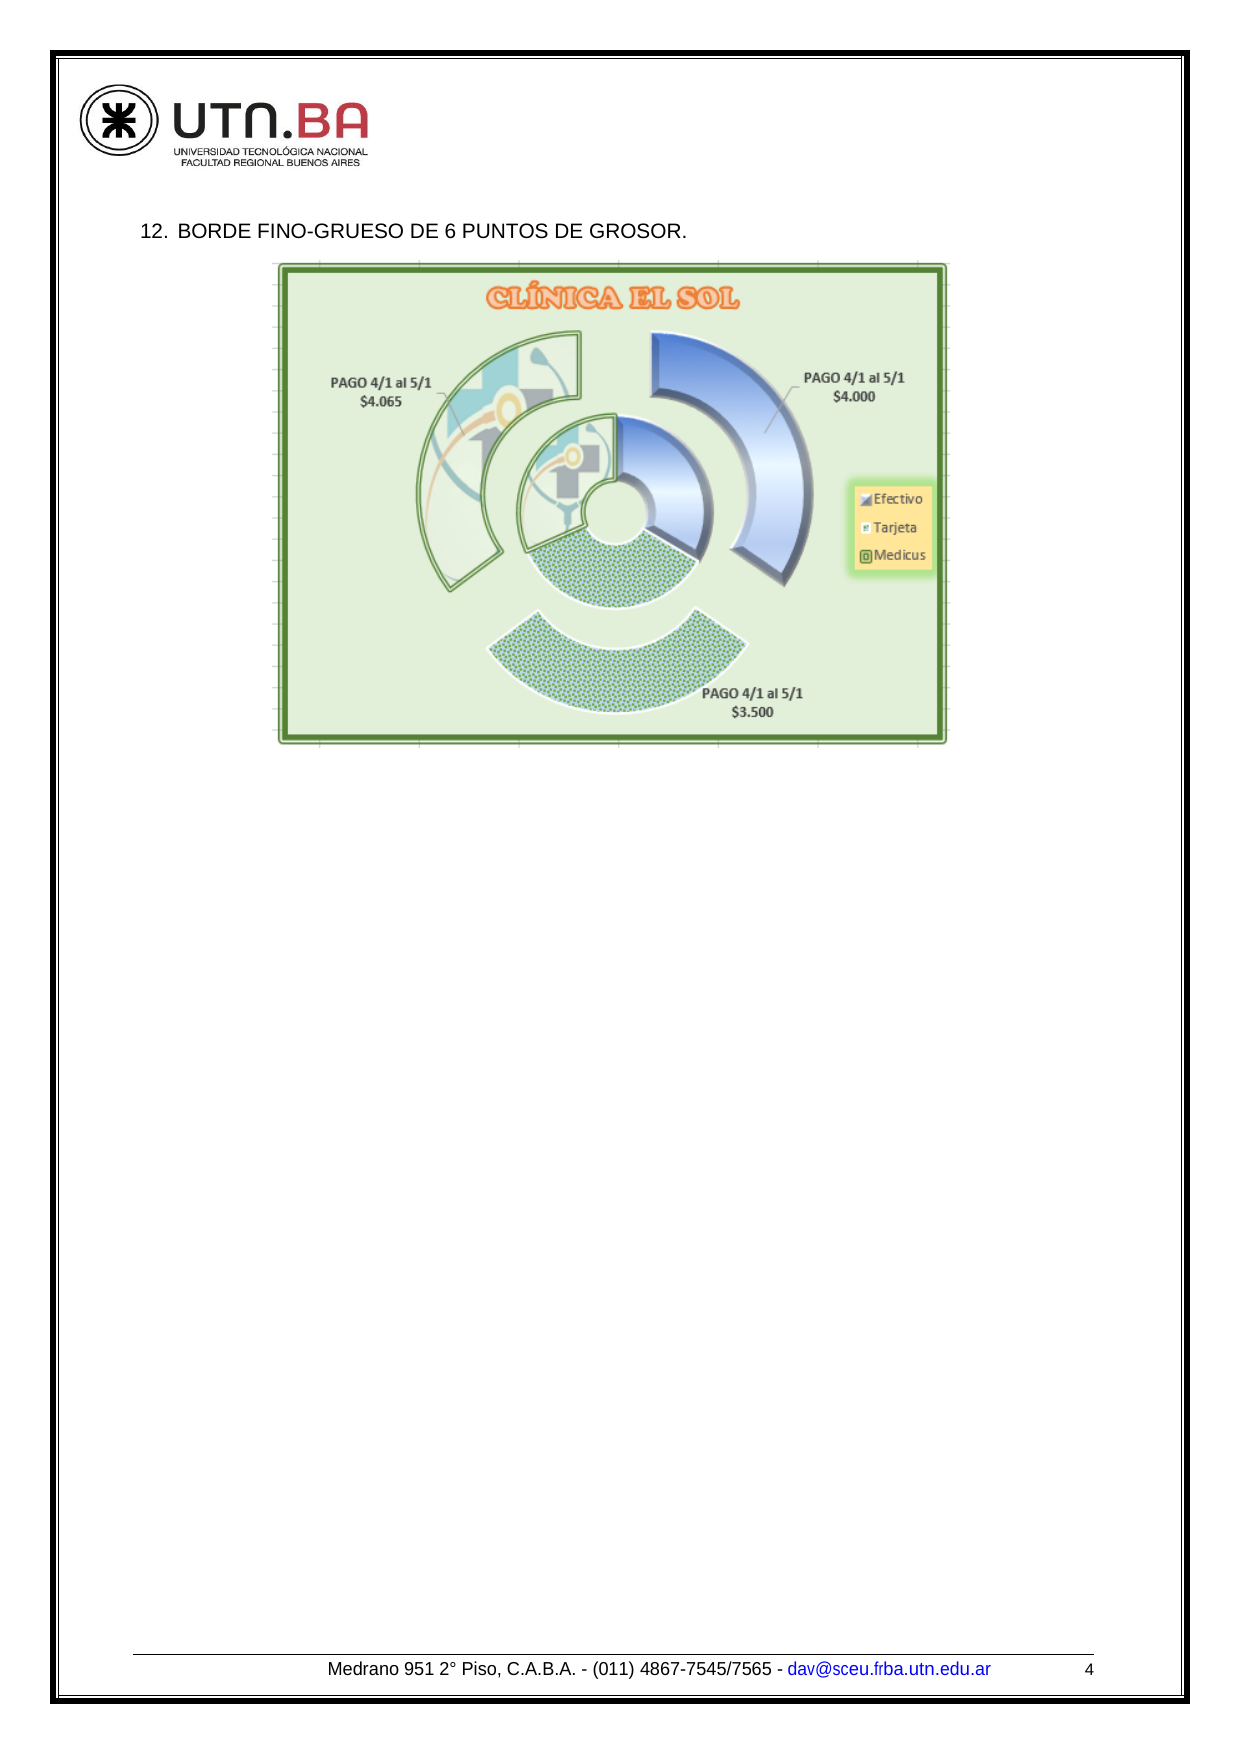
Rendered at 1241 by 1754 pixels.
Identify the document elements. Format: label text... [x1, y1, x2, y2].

picture [75, 82, 371, 171]
picture [271, 260, 951, 748]
list BORDE FINO-GRUESO DE 6 PUNTOS DE GROSOR. [140, 219, 1094, 243]
